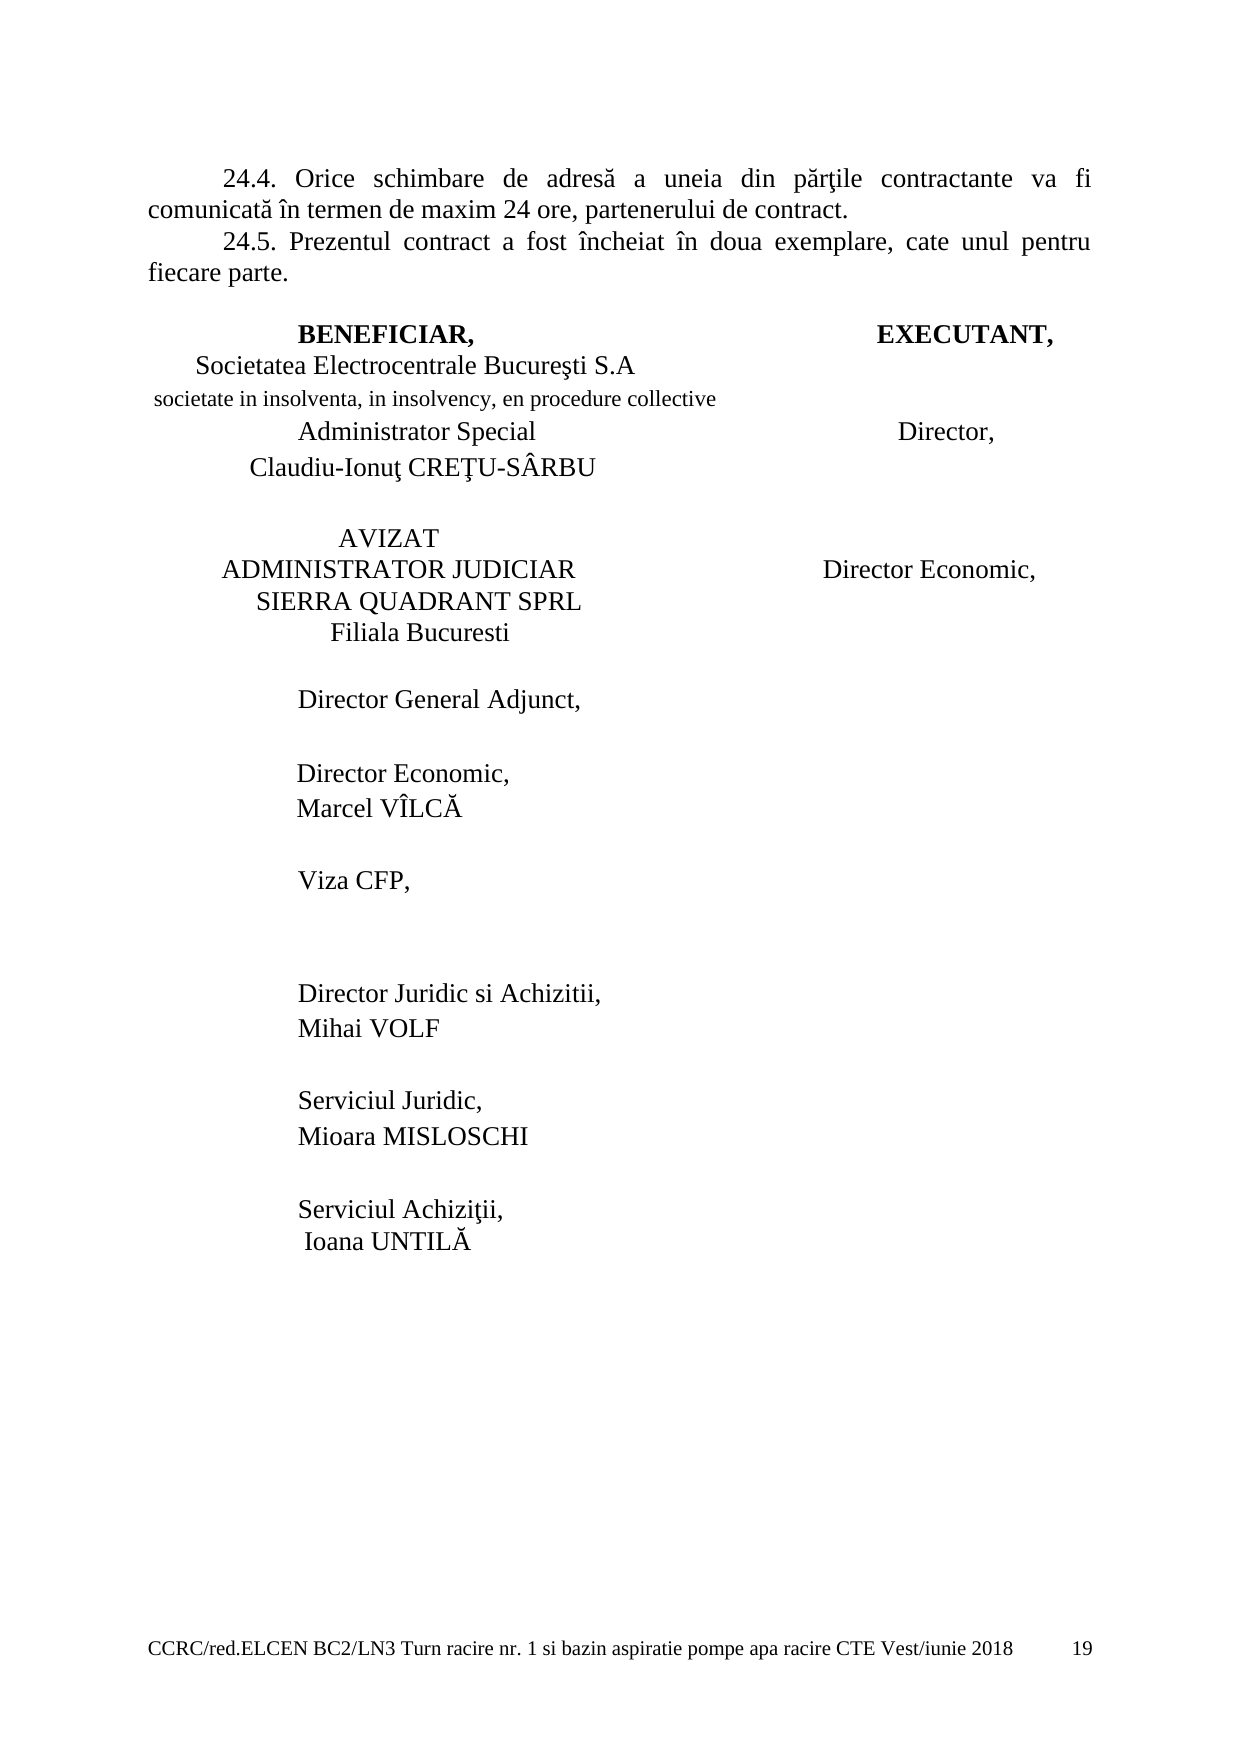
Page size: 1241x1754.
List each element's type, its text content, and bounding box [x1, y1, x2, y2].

text Claudiu-Ionuţ CREŢU-SÂRBU [148, 451, 1092, 482]
text Director General Adjunct, [148, 683, 1092, 714]
text Director Juridic si Achizitii, [148, 977, 1092, 1008]
text Serviciul Achiziţii, [148, 1193, 1092, 1224]
text Director Economic, [148, 757, 1092, 788]
text societate in insolventa, in insolvency, en procedure collective [148, 385, 1092, 411]
text SIERRA QUADRANT SPRL [148, 585, 1092, 616]
text Societatea Electrocentrale Bucureşti S.A [148, 349, 1092, 381]
text ADMINISTRATOR JUDICIAR Director Economic, [220, 554, 1092, 585]
text Mihai VOLF [148, 1012, 1092, 1043]
text BENEFICIAR, EXECUTANT, [220, 318, 1092, 349]
text AVIZAT [298, 522, 1092, 554]
text Mioara MISLOSCHI [148, 1119, 1092, 1151]
text Filiala Bucuresti [148, 616, 1092, 647]
text 24.5. Prezentul contract a fost încheiat în doua exemplare, cate unul pentru fiecare parte. [148, 225, 1092, 287]
text Administrator Special Director, [148, 415, 1092, 446]
text Viza CFP, [148, 864, 1092, 895]
text Ioana UNTILĂ [148, 1224, 1092, 1256]
text Marcel VÎLCĂ [148, 792, 1092, 823]
text 24.4. Orice schimbare de adresă a uneia din părţile contractante va fi comunicată în termen de maxim 24 ore, partenerului de contract. [148, 162, 1092, 225]
text Serviciul Juridic, [223, 1084, 1092, 1115]
